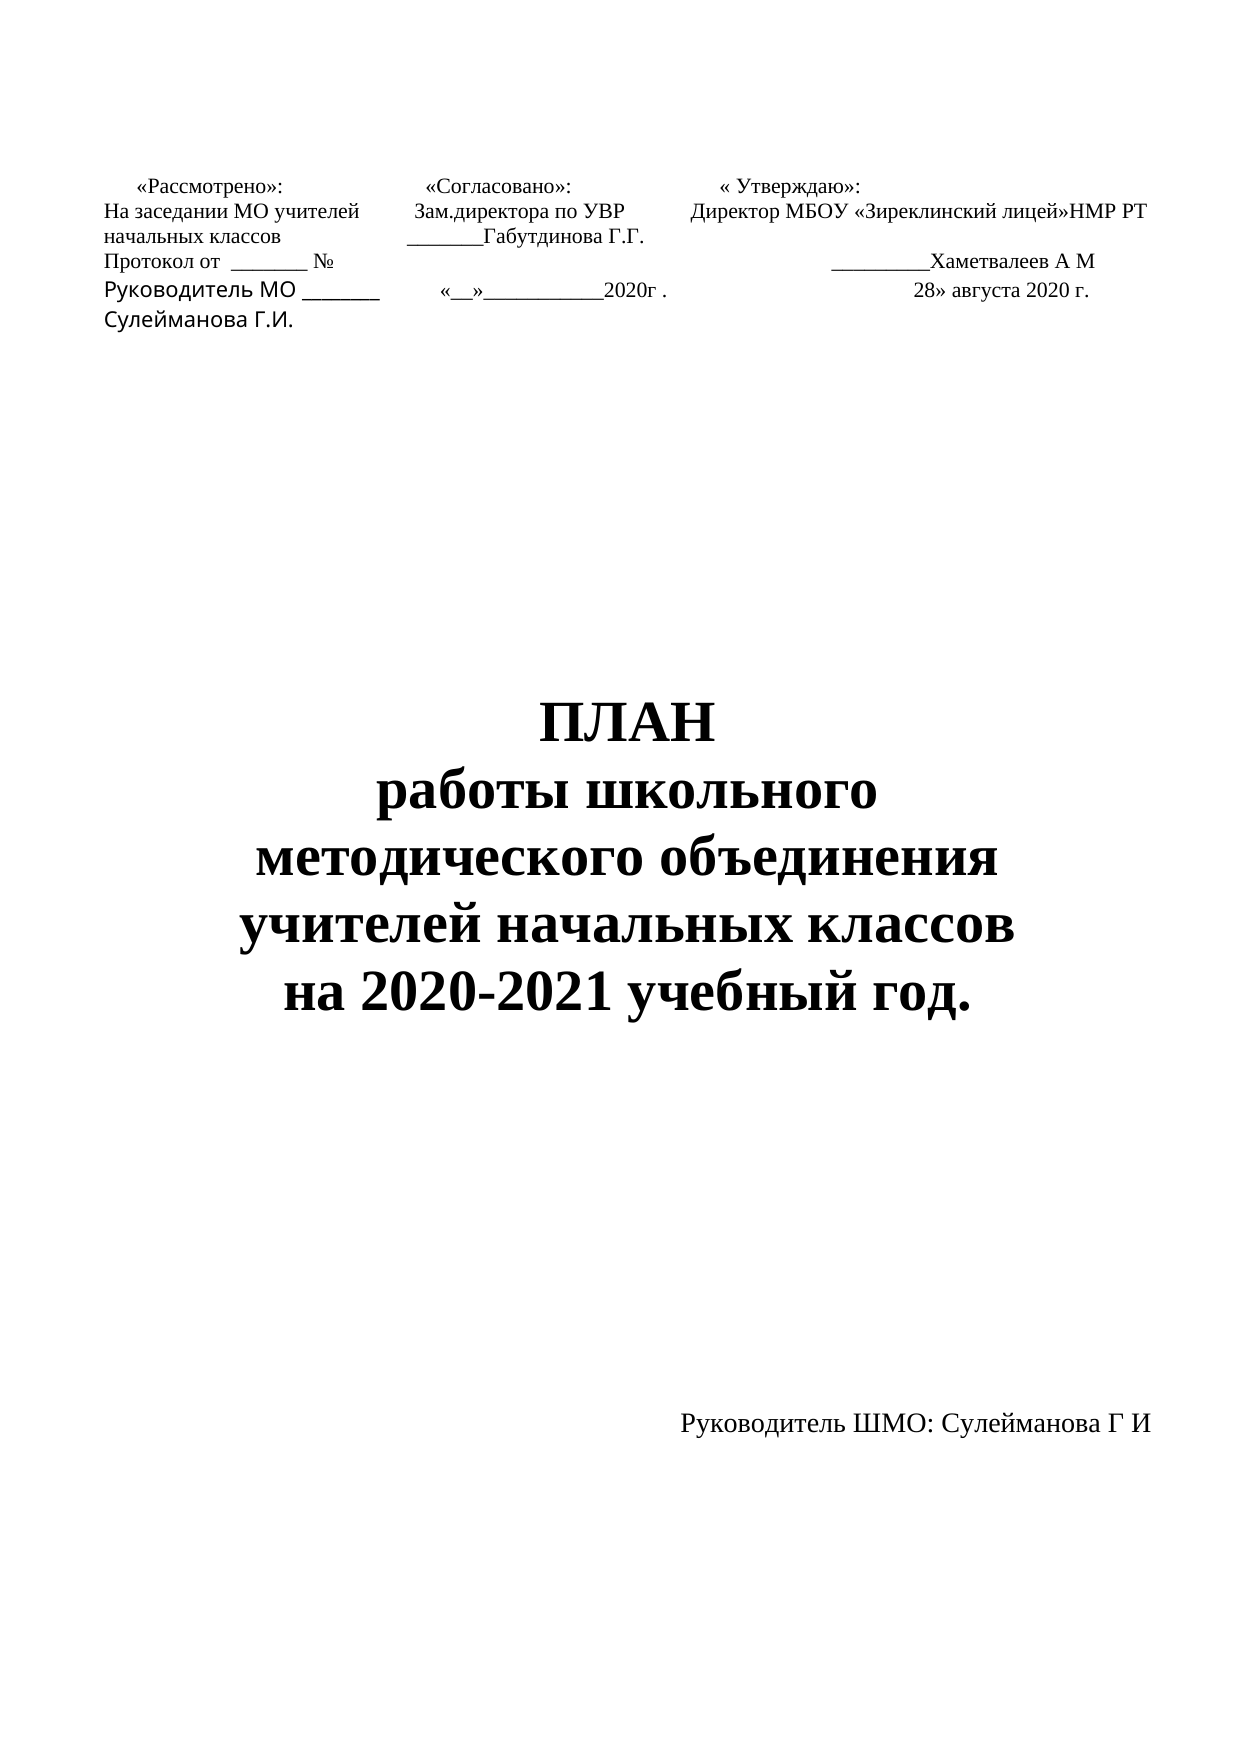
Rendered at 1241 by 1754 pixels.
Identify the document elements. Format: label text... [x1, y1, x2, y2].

text ПЛАН [103, 687, 1152, 754]
text На заседании МО учителей Зам.директора по УВР Директор МБОУ «Зиреклинский лицей»НМР РТ [103, 198, 1152, 223]
text работы школьного [103, 754, 1152, 821]
text Руководитель ШМО: Сулейманова Г И [103, 1406, 1152, 1438]
text Протокол от _______ № _________Хаметвалеев А М [103, 248, 1152, 274]
text Руководитель МО ________ «__»___________2020г . 28» августа 2020 г. [103, 274, 1152, 303]
text Сулейманова Г.И. [103, 303, 1152, 333]
text «Рассмотрено»: «Согласовано»: « Утверждаю»: [103, 173, 1152, 198]
text методического объединения [103, 821, 1152, 888]
text начальных классов _______Габутдинова Г.Г. [103, 223, 1152, 248]
text на 2020-2021 учебный год. [103, 955, 1152, 1022]
text учителей начальных классов [103, 888, 1152, 955]
